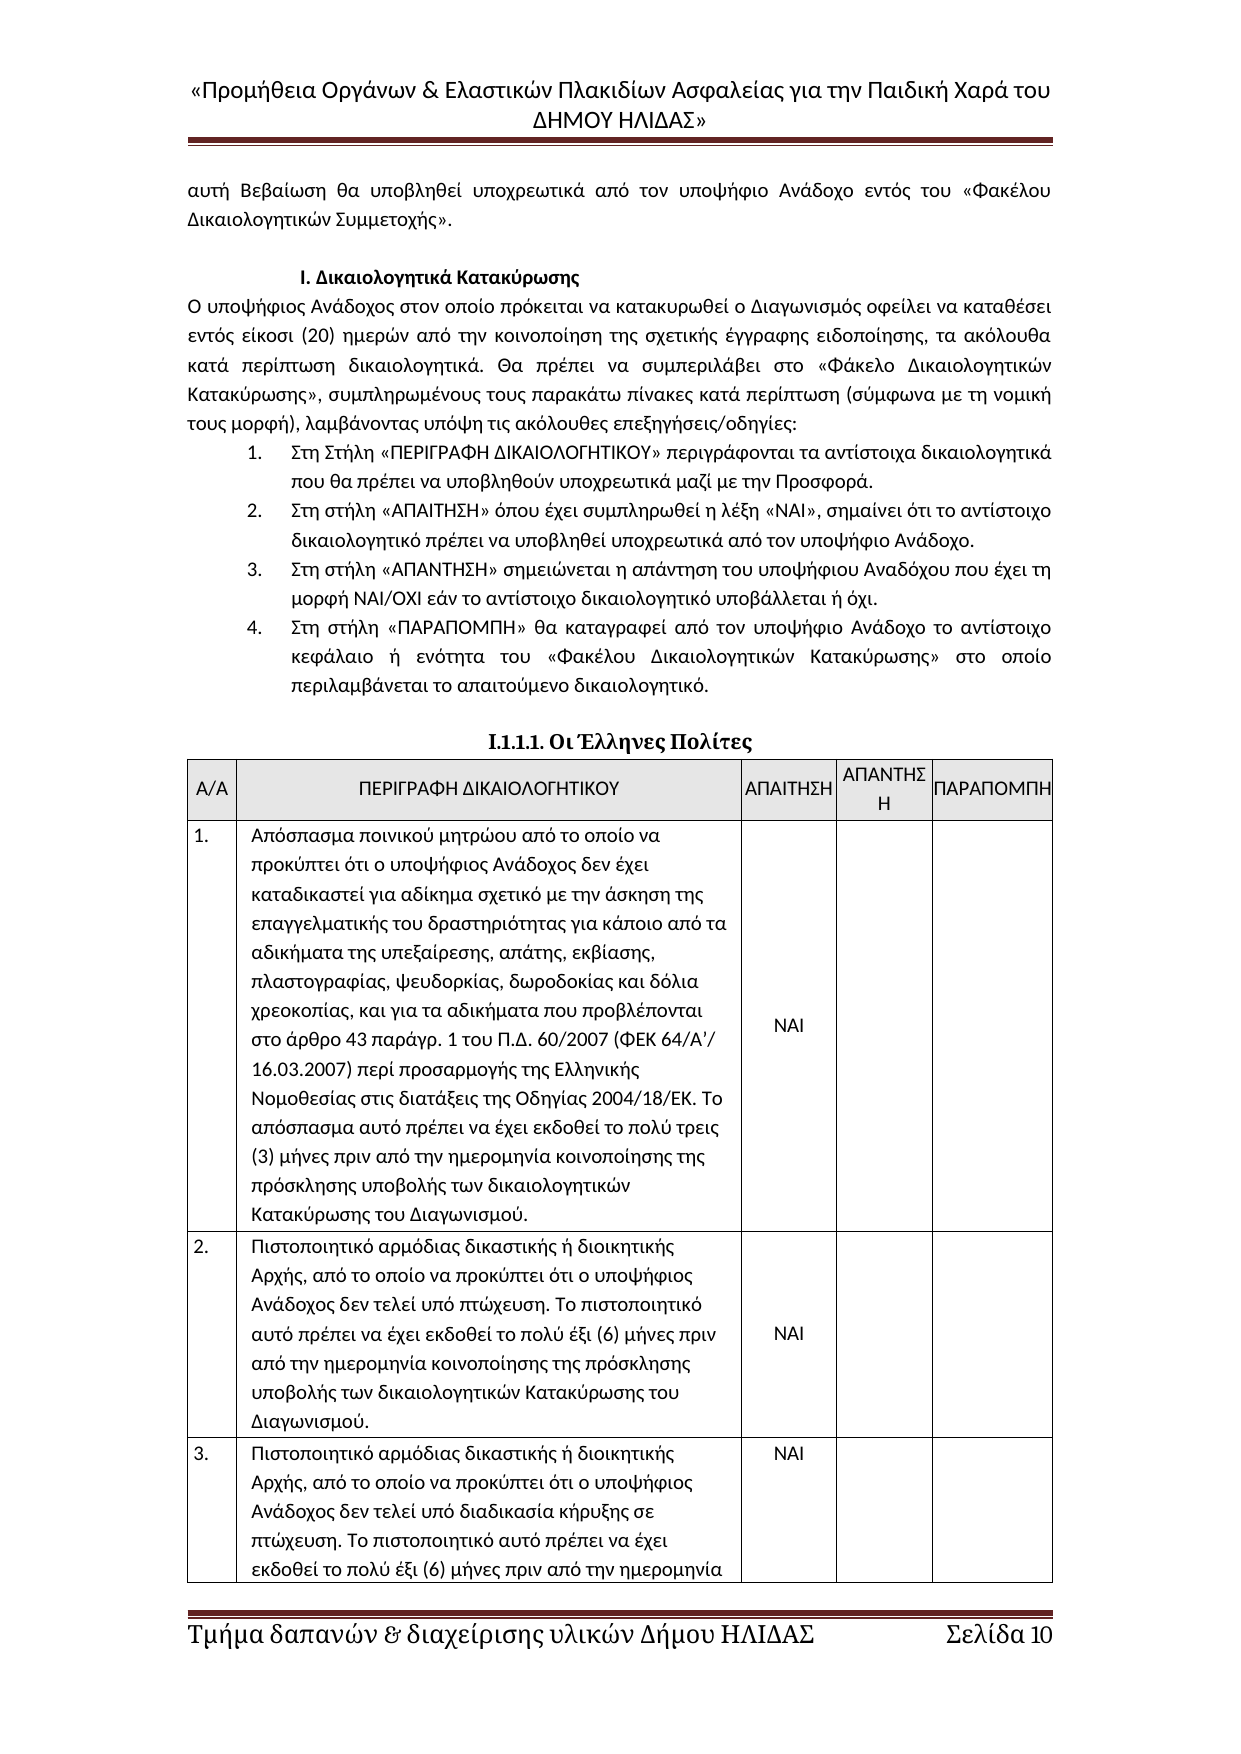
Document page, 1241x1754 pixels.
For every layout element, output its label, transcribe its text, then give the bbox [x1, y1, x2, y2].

table_header ΠΕΡΙΓΡΑΦΗ ΔΙΚΑΙΟΛΟΓΗΤΙΚΟΥ [237, 760, 741, 820]
table_cell ΝΑΙ [742, 1438, 836, 1582]
table_cell [837, 1438, 932, 1582]
table_cell [188, 821, 236, 1231]
table_header ΑΠΑΝΤΗΣΗ [837, 760, 932, 820]
list Στη στήλη «ΠΑΡΑΠΟΜΠΗ» θα καταγραφεί από τον υποψήφιο Ανάδοχο το αντίστοιχο κεφάλαιο ή ενότητα του «Φακέλου Δικαιολογητικών Κατακύρωσης» στο οποίο περιλαμβάνεται το απαιτούμενο δικαιολογητικό. [247, 614, 1053, 698]
table_header ΑΠΑΙΤΗΣΗ [742, 760, 836, 820]
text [187, 177, 1053, 231]
table_cell [933, 1438, 1052, 1582]
table_cell Απόσπασμα ποινικού μητρώου από το οποίο να προκύπτει ότι ο υποψήφιος Ανάδοχος δεν έχει καταδικαστεί για αδίκημα σχετικό με την άσκηση της επαγγελματικής του δραστηριότητας για κάποιο από τα αδικήματα της υπεξαίρεσης, απάτης, εκβίασης, πλαστογραφίας, ψευδορκίας, δωροδοκίας και δόλια χρεοκοπίας, και για τα αδικήματα που προβλέπονται στο άρθρο 43 παράγρ. 1 του Π.Δ. 60/2007 (ΦΕΚ 64/Α’/ 16.03.2007) περί προσαρμογής της Ελληνικής Νομοθεσίας στις διατάξεις της Οδηγίας 2004/18/ΕΚ. Το απόσπασμα αυτό πρέπει να έχει εκδοθεί το πολύ τρεις (3) μήνες πριν από την ημερομηνία κοινοποίησης της πρόσκλησης υποβολής των δικαιολογητικών Κατακύρωσης του Διαγωνισμού. [237, 821, 741, 1231]
list Στη Στήλη «ΠΕΡΙΓΡΑΦΗ ΔΙΚΑΙΟΛΟΓΗΤΙΚΟΥ» περιγράφονται τα αντίστοιχα δικαιολογητικά που θα πρέπει να υποβληθούν υποχρεωτικά μαζί με την Προσφορά. [247, 439, 1053, 494]
text Ο υποψήφιος Ανάδοχος στον οποίο πρόκειται να κατακυρωθεί ο Διαγωνισμός οφείλει να καταθέσει εντός είκοσι (20) ημερών από την κοινοποίηση της σχετικής έγγραφης ειδοποίησης, τα ακόλουθα κατά περίπτωση δικαιολογητικά. Θα πρέπει να συμπεριλάβει στο «Φάκελο Δικαιολογητικών Κατακύρωσης», συμπληρωμένους τους παρακάτω πίνακες κατά περίπτωση (σύμφωνα με τη νομική τους μορφή), λαμβάνοντας υπόψη τις ακόλουθες επεξηγήσεις/οδηγίες: [187, 293, 1053, 436]
table_cell [188, 1232, 236, 1437]
list Στη στήλη «ΑΠΑΝΤΗΣΗ» σημειώνεται η απάντηση του υποψήφιου Αναδόχου που έχει τη μορφή ΝΑΙ/ΟΧΙ εάν το αντίστοιχο δικαιολογητικό υποβάλλεται ή όχι. [247, 556, 1053, 611]
subtitle Ι.1.1.1. Οι Έλληνες Πολίτες [187, 731, 1053, 755]
table_cell Πιστοποιητικό αρμόδιας δικαστικής ή διοικητικής Αρχής, από το οποίο να προκύπτει ότι ο υποψήφιος Ανάδοχος δεν τελεί υπό πτώχευση. Το πιστοποιητικό αυτό πρέπει να έχει εκδοθεί το πολύ έξι (6) μήνες πριν από την ημερομηνία κοινοποίησης της πρόσκλησης υποβολής των δικαιολογητικών Κατακύρωσης του Διαγωνισμού. [237, 1232, 741, 1437]
table_cell [837, 1232, 932, 1437]
table_cell [933, 1232, 1052, 1437]
table_cell [188, 1438, 236, 1582]
table_cell ΝΑΙ [742, 821, 836, 1231]
table_cell ΝΑΙ [742, 1232, 836, 1437]
table_cell [837, 821, 932, 1231]
subtitle Ι. Δικαιολογητικά Κατακύρωσης [300, 264, 1053, 290]
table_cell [237, 1438, 741, 1582]
table_cell [933, 821, 1052, 1231]
table_header ΠΑΡΑΠΟΜΠΗ [933, 760, 1052, 820]
table_header Α/Α [188, 760, 236, 820]
list Στη στήλη «ΑΠΑΙΤΗΣΗ» όπου έχει συμπληρωθεί η λέξη «ΝΑΙ», σημαίνει ότι το αντίστοιχο δικαιολογητικό πρέπει να υποβληθεί υποχρεωτικά από τον υποψήφιο Ανάδοχο. [247, 498, 1053, 552]
